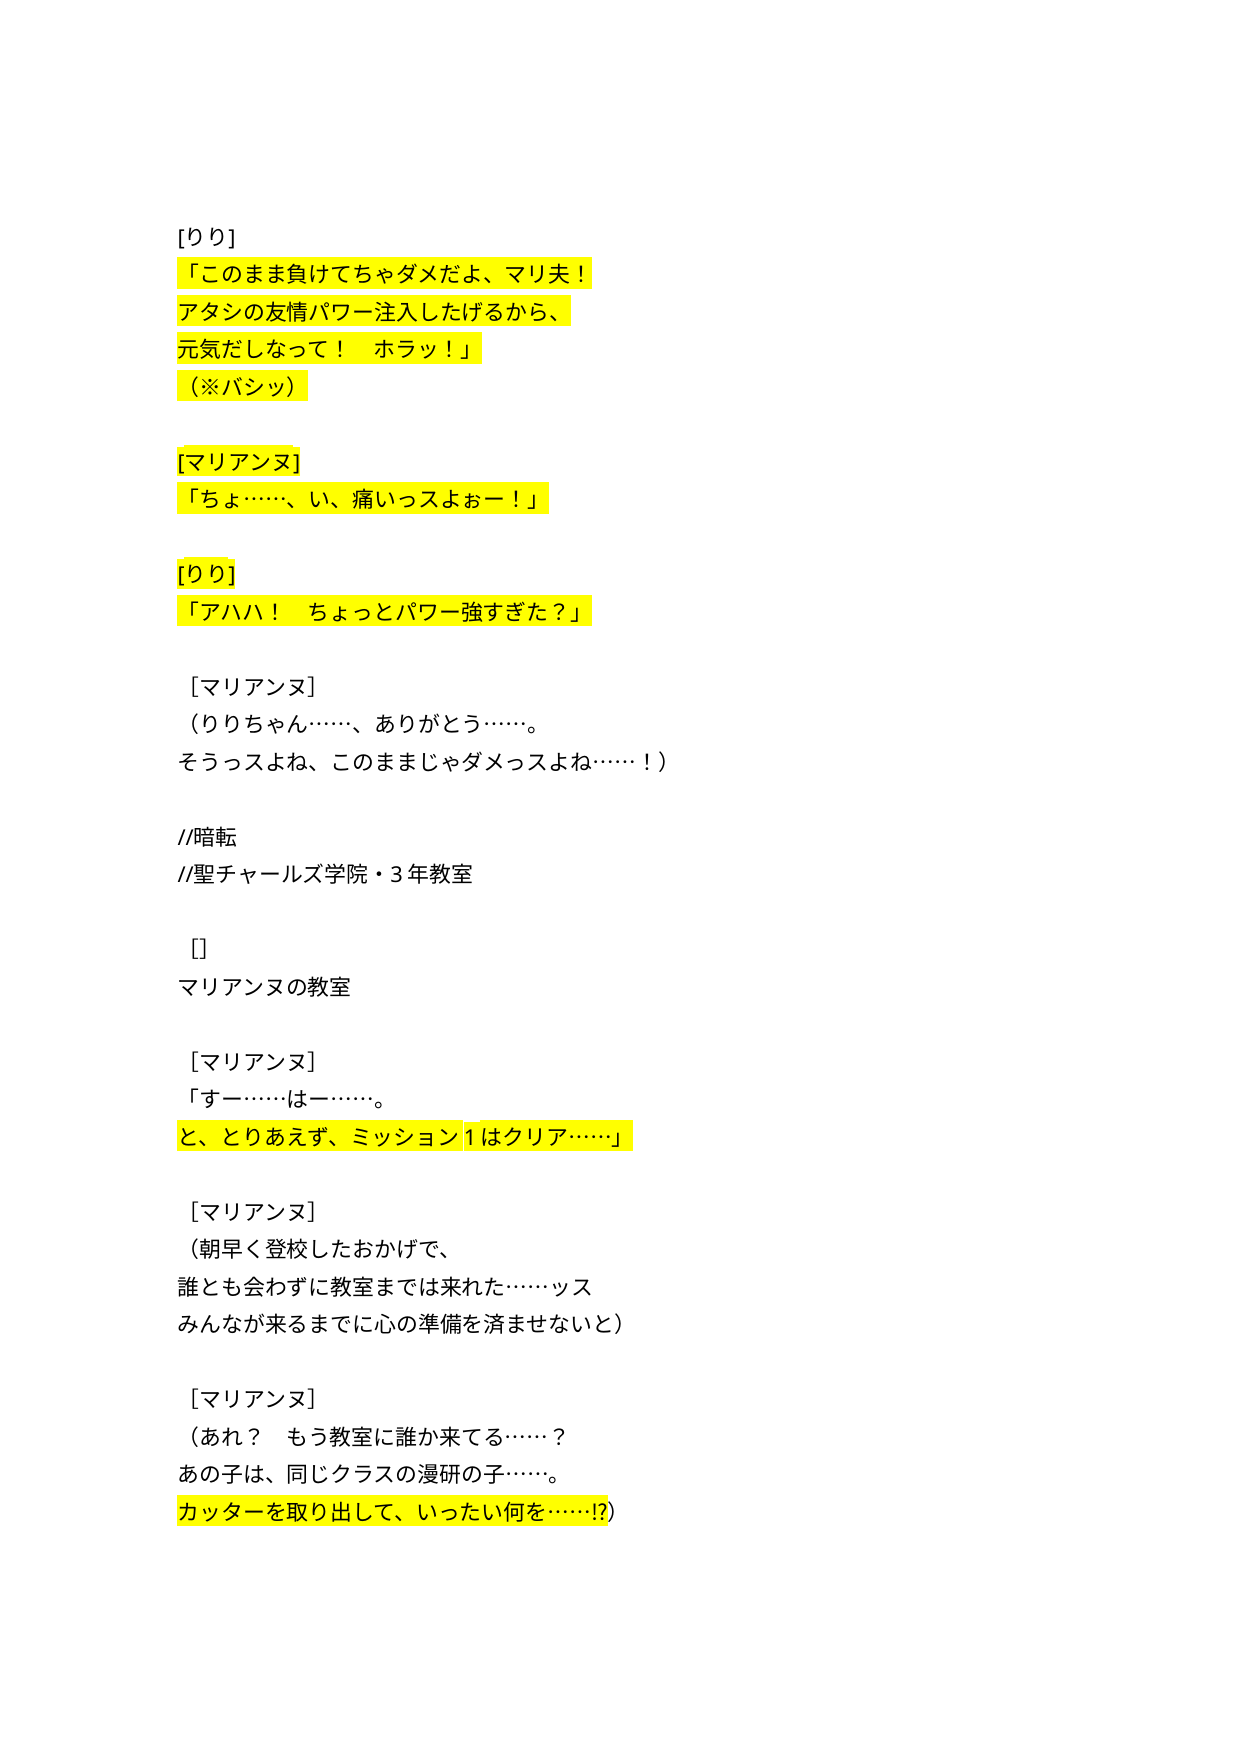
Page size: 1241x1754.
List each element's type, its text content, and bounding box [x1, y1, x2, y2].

text ［］ [177, 929, 1063, 967]
text （りりちゃん……、ありがとう……。 [177, 704, 1063, 742]
text （※バシッ） [177, 367, 1063, 404]
text と、とりあえず、ミッション1はクリア……」 [177, 1117, 1063, 1154]
text カッターを取り出して、いったい何を……⁉） [177, 1492, 1063, 1529]
text マリアンヌの教室 [177, 967, 1063, 1004]
text 「このまま負けてちゃダメだよ、マリ夫！ [177, 254, 1063, 292]
text 「ちょ……、い、痛いっスよぉー！」 [177, 479, 1063, 517]
text [りり] [177, 554, 1063, 592]
text ［マリアンヌ］ [177, 1192, 1063, 1229]
text ［マリアンヌ］ [177, 1379, 1063, 1417]
text ［マリアンヌ］ [177, 1042, 1063, 1079]
text //聖チャールズ学院・3年教室 [177, 854, 1063, 892]
text みんなが来るまでに心の準備を済ませないと） [177, 1304, 1063, 1342]
text 「すー……はー……。 [177, 1079, 1063, 1117]
text あの子は、同じクラスの漫研の子……。 [177, 1454, 1063, 1492]
text //暗転 [177, 817, 1063, 854]
text ［マリアンヌ］ [177, 667, 1063, 704]
text [マリアンヌ] [177, 442, 1063, 479]
text そうっスよね、このままじゃダメっスよね……！） [177, 742, 1063, 779]
text アタシの友情パワー注入したげるから、 [177, 292, 1063, 329]
text 「アハハ！ ちょっとパワー強すぎた？」 [177, 592, 1063, 629]
text （朝早く登校したおかげで、 [177, 1229, 1063, 1267]
text 元気だしなって！ ホラッ！」 [177, 329, 1063, 367]
text （あれ？ もう教室に誰か来てる……？ [177, 1417, 1063, 1454]
text [りり] [177, 217, 1063, 254]
text 誰とも会わずに教室までは来れた……ッス [177, 1267, 1063, 1304]
